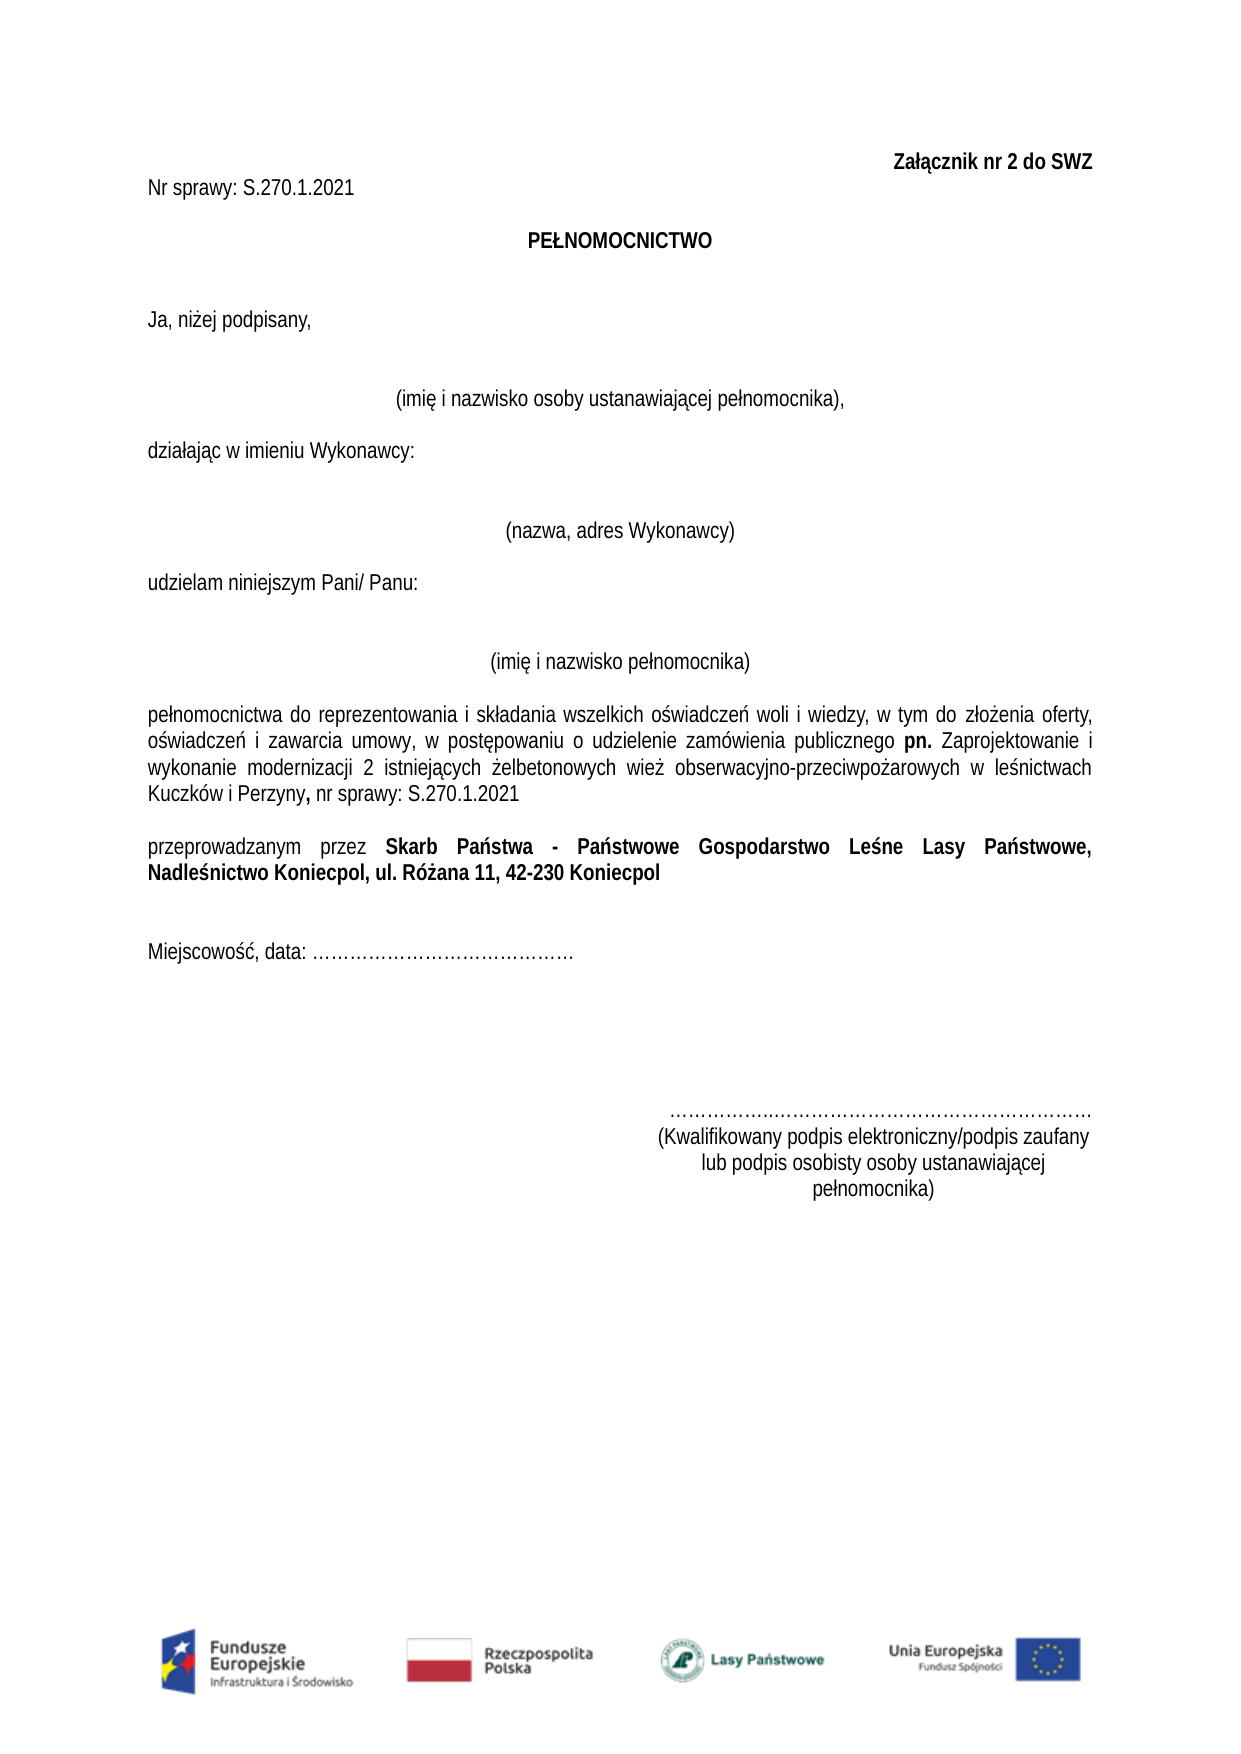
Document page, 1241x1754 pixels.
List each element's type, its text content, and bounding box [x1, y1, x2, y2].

text (imię i nazwisko pełnomocnika) [148, 648, 1093, 675]
text pełnomocnictwa do reprezentowania i składania wszelkich oświadczeń woli i wiedzy, w tym do złożenia oferty, oświadczeń i zawarcia umowy, w postępowaniu o udzielenie zamówienia publicznego pn. Zaprojektowanie i wykonanie modernizacji 2 istniejących żelbetonowych wież obserwacyjno-przeciwpożarowych w leśnictwach Kuczków i Perzyny, nr sprawy: S.270.1.2021 [148, 701, 1093, 806]
picture [147, 1620, 1095, 1707]
text Nr sprawy: S.270.1.2021 [148, 174, 1093, 200]
text przeprowadzanym przez Skarb Państwa - Państwowe Gospodarstwo Leśne Lasy Państwowe, Nadleśnictwo Koniecpol, ul. Różana 11, 42-230 Koniecpol [148, 833, 1093, 886]
text ……………..…………………………………………… [654, 1096, 1093, 1123]
text udzielam niniejszym Pani/ Panu: [148, 569, 1093, 596]
text (nazwa, adres Wykonawcy) [148, 517, 1093, 543]
text działając w imieniu Wykonawcy: [148, 437, 1093, 464]
subtitle Załącznik nr 2 do SWZ [148, 148, 1093, 174]
text (Kwalifikowany podpis elektroniczny/podpis zaufany lub podpis osobisty osoby ustanawiającej pełnomocnika) [654, 1123, 1093, 1202]
text Ja, niżej podpisany, [148, 306, 1093, 332]
text PEŁNOMOCNICTWO [148, 227, 1093, 253]
text Miejscowość, data: …………………………………… [148, 938, 1093, 964]
text (imię i nazwisko osoby ustanawiającej pełnomocnika), [148, 385, 1093, 411]
